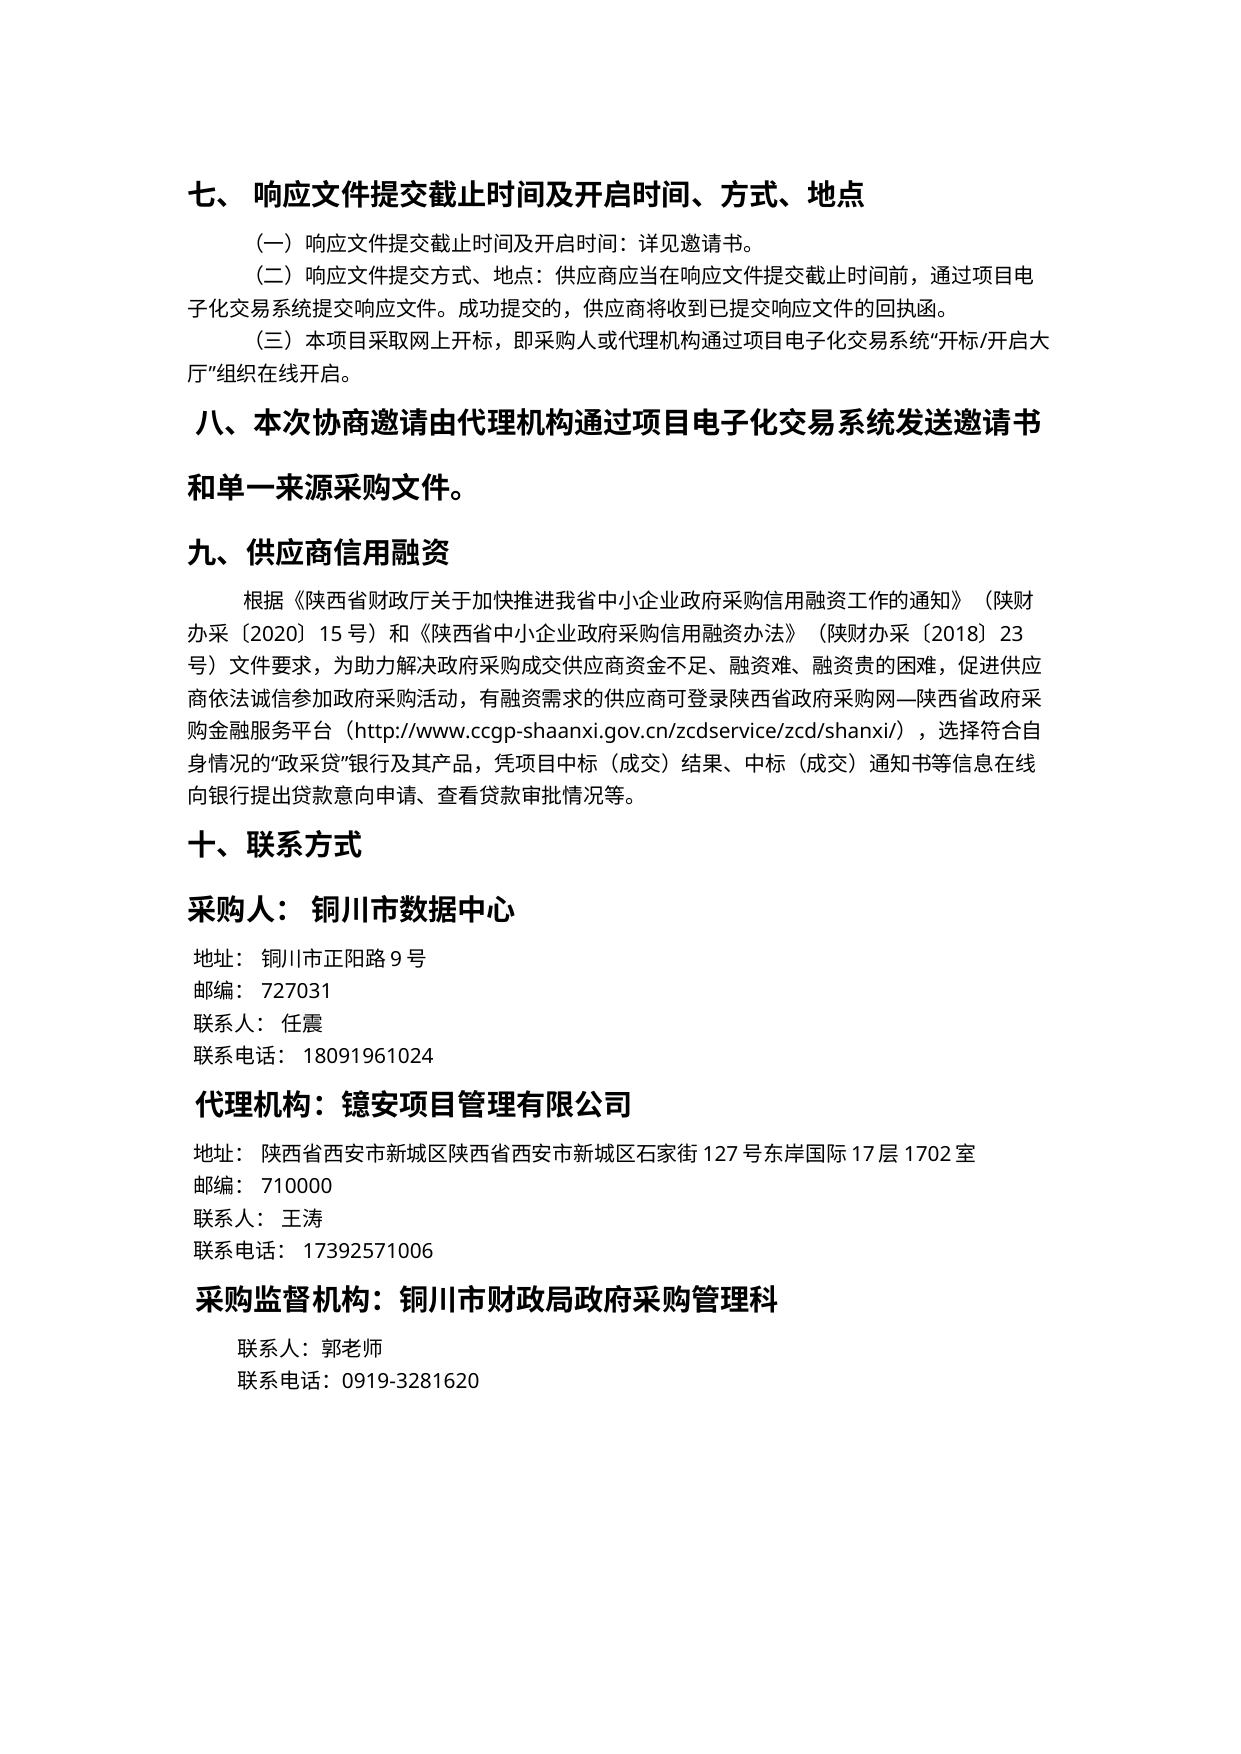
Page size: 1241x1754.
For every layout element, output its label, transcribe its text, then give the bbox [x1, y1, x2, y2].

text 联系电话：0919-3281620 [187, 1364, 1053, 1397]
text 联系人： 任震 [187, 1007, 1053, 1039]
text 采购人： 铜川市数据中心 [187, 877, 1053, 942]
text 地址： 铜川市正阳路9号 [187, 942, 1053, 974]
text 八、本次协商邀请由代理机构通过项目电子化交易系统发送邀请书和单一来源采购文件。 [187, 389, 1053, 519]
text 代理机构：镱安项目管理有限公司 [187, 1072, 1053, 1137]
text 七、 响应文件提交截止时间及开启时间、方式、地点 [187, 162, 1053, 227]
text （一）响应文件提交截止时间及开启时间：详见邀请书。 [187, 227, 1053, 259]
text 联系电话： 18091961024 [187, 1039, 1053, 1072]
text （二）响应文件提交方式、地点：供应商应当在响应文件提交截止时间前，通过项目电子化交易系统提交响应文件。成功提交的，供应商将收到已提交响应文件的回执函。 [187, 259, 1053, 324]
text 十、联系方式 [187, 812, 1053, 877]
text 九、供应商信用融资 [187, 519, 1053, 584]
text 邮编： 710000 [187, 1169, 1053, 1202]
text 根据《陕西省财政厅关于加快推进我省中小企业政府采购信用融资工作的通知》（陕财办采〔2020〕15 号）和《陕西省中小企业政府采购信用融资办法》（陕财办采〔2018〕23 号）文件要求，为助力解决政府采购成交供应商资金不足、融资难、融资贵的困难，促进供应商依法诚信参加政府采购活动，有融资需求的供应商可登录陕西省政府采购网—陕西省政府采购金融服务平台（http://www.ccgp-shaanxi.gov.cn/zcdservice/zcd/shanxi/），选择符合自身情况的“政采贷”银行及其产品，凭项目中标（成交）结果、中标（成交）通知书等信息在线向银行提出贷款意向申请、查看贷款审批情况等。 [187, 584, 1053, 812]
text 联系人：郭老师 [187, 1332, 1053, 1364]
text 联系人： 王涛 [187, 1202, 1053, 1234]
text 采购监督机构：铜川市财政局政府采购管理科 [187, 1267, 1053, 1332]
text 邮编： 727031 [187, 974, 1053, 1007]
text 地址： 陕西省西安市新城区陕西省西安市新城区石家街127号东岸国际17层1702室 [187, 1137, 1053, 1169]
text （三）本项目采取网上开标，即采购人或代理机构通过项目电子化交易系统“开标/开启大厅”组织在线开启。 [187, 324, 1053, 389]
text 联系电话： 17392571006 [187, 1234, 1053, 1267]
